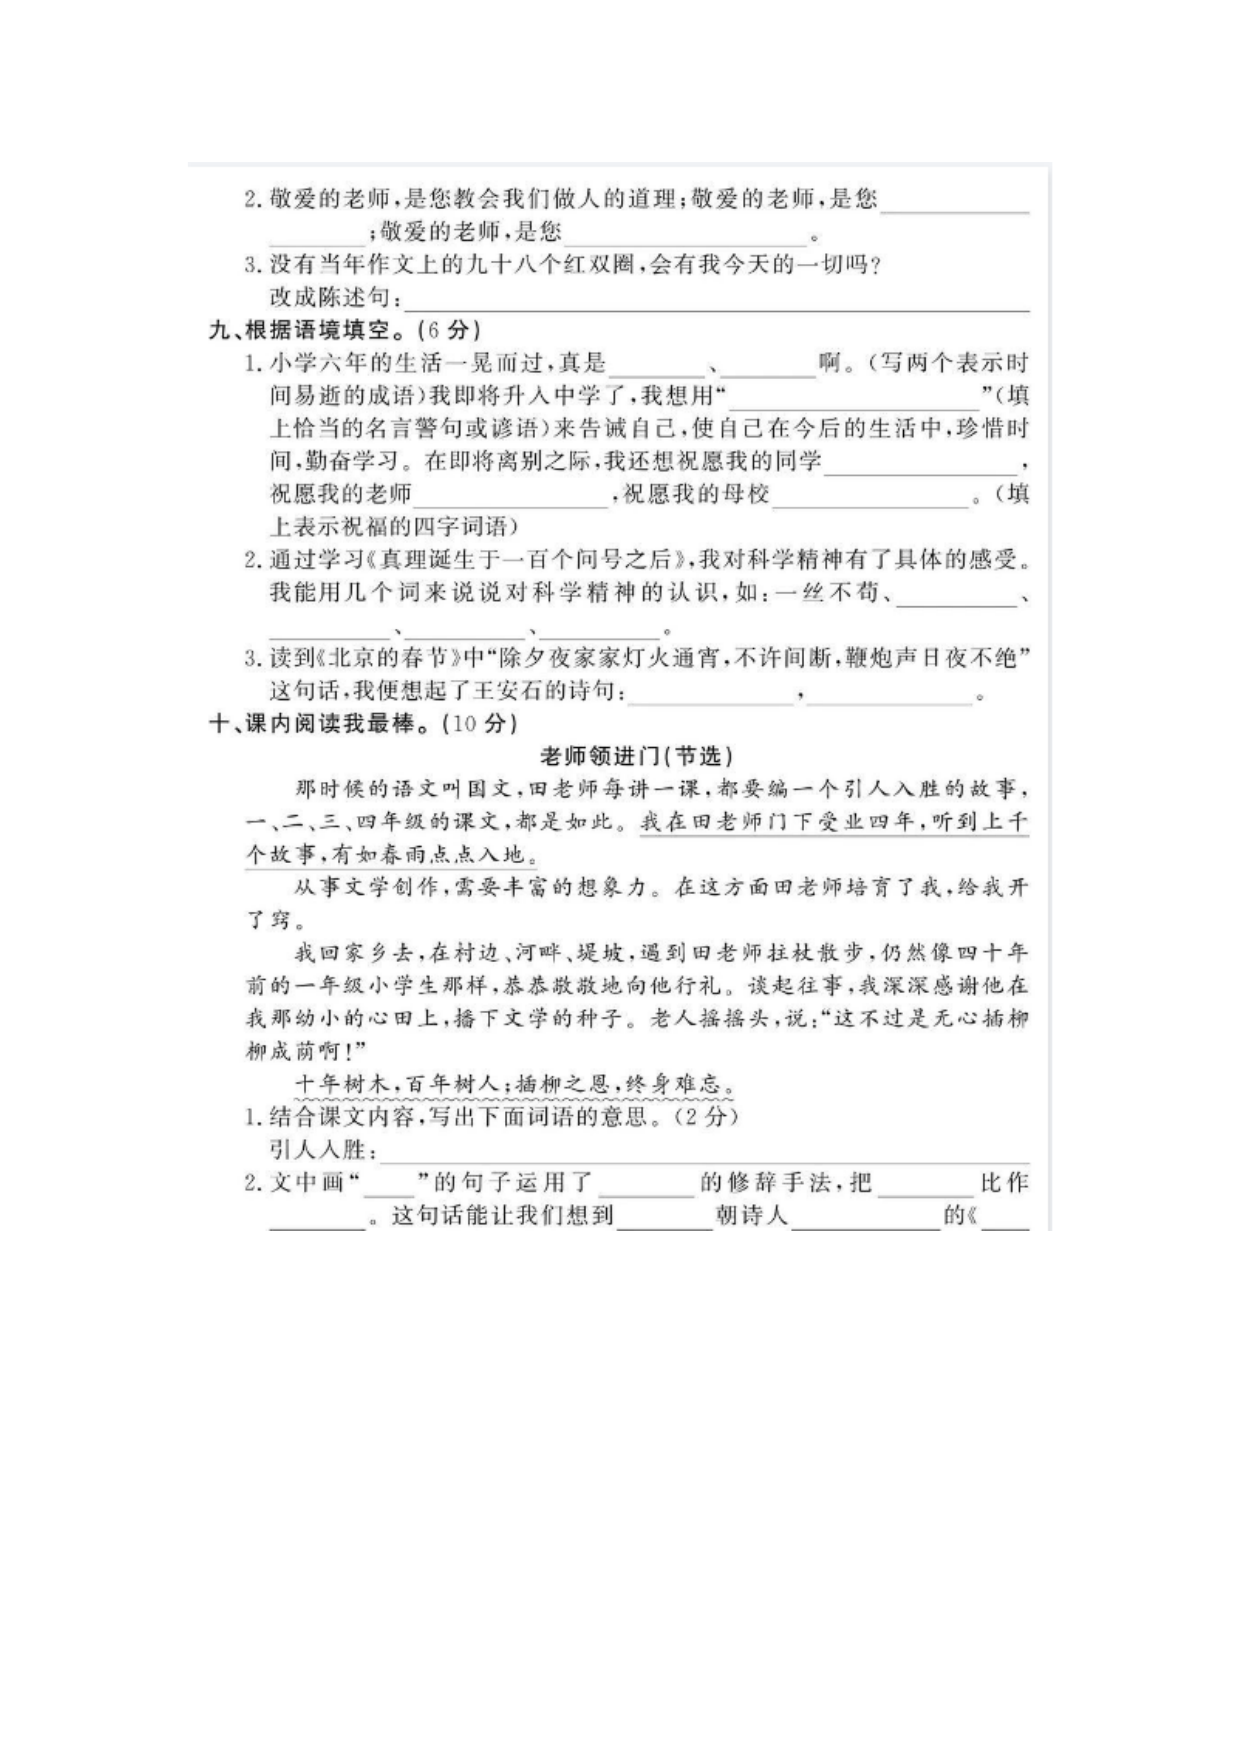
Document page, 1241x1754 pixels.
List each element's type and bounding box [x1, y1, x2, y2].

picture [187, 162, 1053, 1231]
